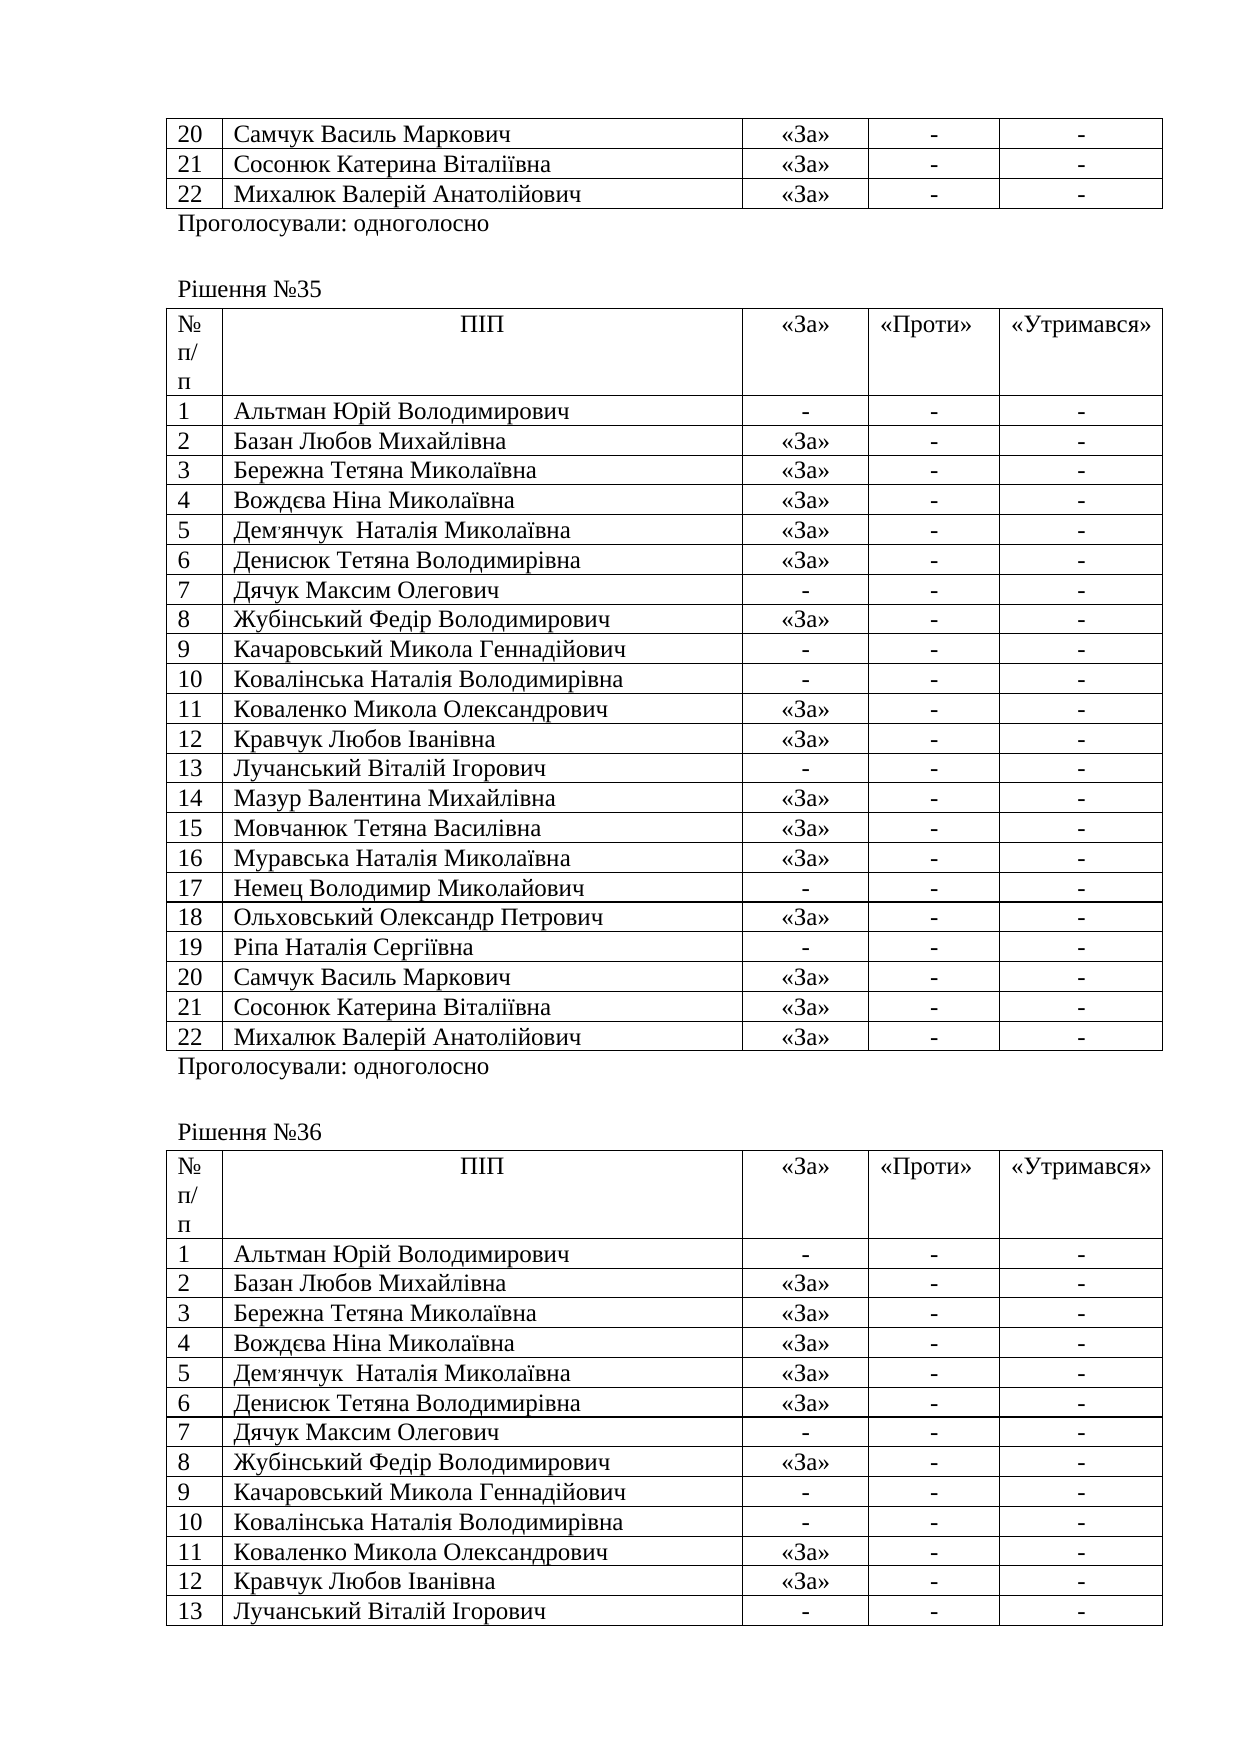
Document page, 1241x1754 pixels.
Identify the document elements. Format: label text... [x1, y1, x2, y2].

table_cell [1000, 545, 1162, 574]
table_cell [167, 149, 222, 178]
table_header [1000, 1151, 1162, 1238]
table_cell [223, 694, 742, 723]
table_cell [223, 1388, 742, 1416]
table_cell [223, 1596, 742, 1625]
text Рішення №35 [177, 274, 1152, 303]
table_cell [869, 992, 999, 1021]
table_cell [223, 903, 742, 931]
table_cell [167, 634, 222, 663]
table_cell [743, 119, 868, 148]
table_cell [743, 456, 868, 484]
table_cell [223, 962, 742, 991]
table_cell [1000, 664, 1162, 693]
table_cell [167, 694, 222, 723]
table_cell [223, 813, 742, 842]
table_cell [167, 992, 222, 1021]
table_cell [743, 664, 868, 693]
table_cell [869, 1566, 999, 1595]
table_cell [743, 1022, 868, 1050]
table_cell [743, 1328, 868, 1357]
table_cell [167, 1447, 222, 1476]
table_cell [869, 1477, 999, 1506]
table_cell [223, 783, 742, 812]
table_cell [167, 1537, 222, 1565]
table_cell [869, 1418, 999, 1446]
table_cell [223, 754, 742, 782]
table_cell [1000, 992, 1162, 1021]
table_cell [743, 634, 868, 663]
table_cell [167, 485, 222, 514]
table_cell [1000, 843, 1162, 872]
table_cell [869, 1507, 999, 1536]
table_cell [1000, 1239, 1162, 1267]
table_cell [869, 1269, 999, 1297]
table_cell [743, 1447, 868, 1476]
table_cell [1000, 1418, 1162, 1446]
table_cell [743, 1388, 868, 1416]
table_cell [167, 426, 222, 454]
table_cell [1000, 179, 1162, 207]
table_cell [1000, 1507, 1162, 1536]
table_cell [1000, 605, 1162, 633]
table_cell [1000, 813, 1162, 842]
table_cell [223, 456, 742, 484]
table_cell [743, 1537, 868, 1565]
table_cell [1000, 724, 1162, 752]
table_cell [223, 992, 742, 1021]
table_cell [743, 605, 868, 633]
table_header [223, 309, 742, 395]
text Проголосували: одноголосно [177, 1051, 1152, 1080]
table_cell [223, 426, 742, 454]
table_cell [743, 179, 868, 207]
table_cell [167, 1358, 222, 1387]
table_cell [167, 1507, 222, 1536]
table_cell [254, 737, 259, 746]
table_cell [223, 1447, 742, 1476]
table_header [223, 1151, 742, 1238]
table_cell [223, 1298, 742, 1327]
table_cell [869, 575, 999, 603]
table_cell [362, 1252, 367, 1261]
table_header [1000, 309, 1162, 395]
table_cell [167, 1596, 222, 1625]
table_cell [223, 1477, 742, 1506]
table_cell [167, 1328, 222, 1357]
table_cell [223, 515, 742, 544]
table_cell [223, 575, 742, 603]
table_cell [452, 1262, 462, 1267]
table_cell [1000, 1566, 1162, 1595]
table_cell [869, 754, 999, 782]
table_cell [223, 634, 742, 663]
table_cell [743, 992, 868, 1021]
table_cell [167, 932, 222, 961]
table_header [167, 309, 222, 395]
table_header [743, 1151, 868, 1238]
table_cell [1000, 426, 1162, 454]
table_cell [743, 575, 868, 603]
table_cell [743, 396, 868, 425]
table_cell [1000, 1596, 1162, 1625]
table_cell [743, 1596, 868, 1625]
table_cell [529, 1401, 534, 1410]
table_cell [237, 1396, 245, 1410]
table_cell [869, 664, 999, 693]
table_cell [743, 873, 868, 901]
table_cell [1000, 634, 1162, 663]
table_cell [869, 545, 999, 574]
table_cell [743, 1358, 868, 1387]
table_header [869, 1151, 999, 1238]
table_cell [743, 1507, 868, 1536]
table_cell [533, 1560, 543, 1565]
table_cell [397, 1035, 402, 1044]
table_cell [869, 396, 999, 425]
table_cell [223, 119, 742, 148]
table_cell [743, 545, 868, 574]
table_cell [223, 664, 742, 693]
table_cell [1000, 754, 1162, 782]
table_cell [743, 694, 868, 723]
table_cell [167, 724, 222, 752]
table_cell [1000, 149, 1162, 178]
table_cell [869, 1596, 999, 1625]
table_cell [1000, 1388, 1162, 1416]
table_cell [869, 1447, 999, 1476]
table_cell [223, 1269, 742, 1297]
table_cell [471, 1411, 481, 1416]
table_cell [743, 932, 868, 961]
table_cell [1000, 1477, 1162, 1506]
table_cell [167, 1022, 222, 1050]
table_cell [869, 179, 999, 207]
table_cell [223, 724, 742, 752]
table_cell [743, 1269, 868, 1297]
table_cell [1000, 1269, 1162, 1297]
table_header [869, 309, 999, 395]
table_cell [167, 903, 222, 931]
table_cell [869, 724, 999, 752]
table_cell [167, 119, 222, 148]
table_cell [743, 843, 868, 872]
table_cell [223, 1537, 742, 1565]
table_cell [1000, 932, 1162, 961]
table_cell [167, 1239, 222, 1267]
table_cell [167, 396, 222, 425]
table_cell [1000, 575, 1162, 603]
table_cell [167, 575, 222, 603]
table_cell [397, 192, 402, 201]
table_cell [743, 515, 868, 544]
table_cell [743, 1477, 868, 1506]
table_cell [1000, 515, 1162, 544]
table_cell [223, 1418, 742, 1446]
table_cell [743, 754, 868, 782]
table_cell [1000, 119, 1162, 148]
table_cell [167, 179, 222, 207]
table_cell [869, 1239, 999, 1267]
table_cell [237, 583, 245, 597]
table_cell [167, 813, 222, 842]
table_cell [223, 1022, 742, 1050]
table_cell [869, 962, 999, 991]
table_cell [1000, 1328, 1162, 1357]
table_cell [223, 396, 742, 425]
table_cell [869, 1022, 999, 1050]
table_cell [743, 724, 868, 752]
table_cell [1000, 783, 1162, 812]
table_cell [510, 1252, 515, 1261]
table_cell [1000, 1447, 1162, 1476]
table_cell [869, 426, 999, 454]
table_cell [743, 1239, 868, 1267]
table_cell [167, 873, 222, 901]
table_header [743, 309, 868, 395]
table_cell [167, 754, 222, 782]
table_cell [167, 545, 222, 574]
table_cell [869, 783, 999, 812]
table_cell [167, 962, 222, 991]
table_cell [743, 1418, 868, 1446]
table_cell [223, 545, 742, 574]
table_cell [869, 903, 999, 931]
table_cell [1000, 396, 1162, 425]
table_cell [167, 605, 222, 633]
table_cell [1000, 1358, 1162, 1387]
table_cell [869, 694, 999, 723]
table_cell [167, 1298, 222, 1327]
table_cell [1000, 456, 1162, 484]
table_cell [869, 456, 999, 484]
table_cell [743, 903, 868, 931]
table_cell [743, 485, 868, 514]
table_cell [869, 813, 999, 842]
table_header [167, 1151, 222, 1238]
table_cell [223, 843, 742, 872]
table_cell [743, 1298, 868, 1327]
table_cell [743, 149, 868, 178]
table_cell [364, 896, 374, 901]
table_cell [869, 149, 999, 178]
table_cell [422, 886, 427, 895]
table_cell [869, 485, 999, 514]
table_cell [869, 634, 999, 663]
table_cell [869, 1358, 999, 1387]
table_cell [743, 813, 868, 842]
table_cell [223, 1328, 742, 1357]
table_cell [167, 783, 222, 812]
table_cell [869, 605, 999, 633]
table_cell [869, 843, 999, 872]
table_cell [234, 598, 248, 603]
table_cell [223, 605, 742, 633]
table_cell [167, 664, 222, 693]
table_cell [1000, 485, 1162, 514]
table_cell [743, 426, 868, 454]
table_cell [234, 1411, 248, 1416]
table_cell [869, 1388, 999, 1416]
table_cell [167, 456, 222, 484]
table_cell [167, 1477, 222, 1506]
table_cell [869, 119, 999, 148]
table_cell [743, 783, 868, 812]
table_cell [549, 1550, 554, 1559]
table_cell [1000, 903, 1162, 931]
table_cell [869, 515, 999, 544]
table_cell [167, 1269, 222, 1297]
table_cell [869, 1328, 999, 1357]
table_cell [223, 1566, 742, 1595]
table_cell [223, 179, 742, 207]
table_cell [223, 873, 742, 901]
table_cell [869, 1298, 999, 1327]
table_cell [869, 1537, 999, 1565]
text Рішення №36 [177, 1117, 1152, 1146]
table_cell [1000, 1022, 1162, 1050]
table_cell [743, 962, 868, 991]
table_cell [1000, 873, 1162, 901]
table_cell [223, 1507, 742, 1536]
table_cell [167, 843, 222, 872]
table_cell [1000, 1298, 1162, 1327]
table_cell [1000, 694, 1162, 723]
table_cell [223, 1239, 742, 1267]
text Проголосували: одноголосно [177, 209, 1152, 237]
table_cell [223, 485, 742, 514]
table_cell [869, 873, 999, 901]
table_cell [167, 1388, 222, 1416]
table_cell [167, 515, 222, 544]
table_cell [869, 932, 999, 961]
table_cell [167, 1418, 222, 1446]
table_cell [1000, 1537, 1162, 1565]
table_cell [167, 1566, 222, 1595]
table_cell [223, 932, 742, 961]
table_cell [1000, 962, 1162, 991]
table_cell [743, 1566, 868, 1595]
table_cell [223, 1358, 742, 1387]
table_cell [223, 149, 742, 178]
